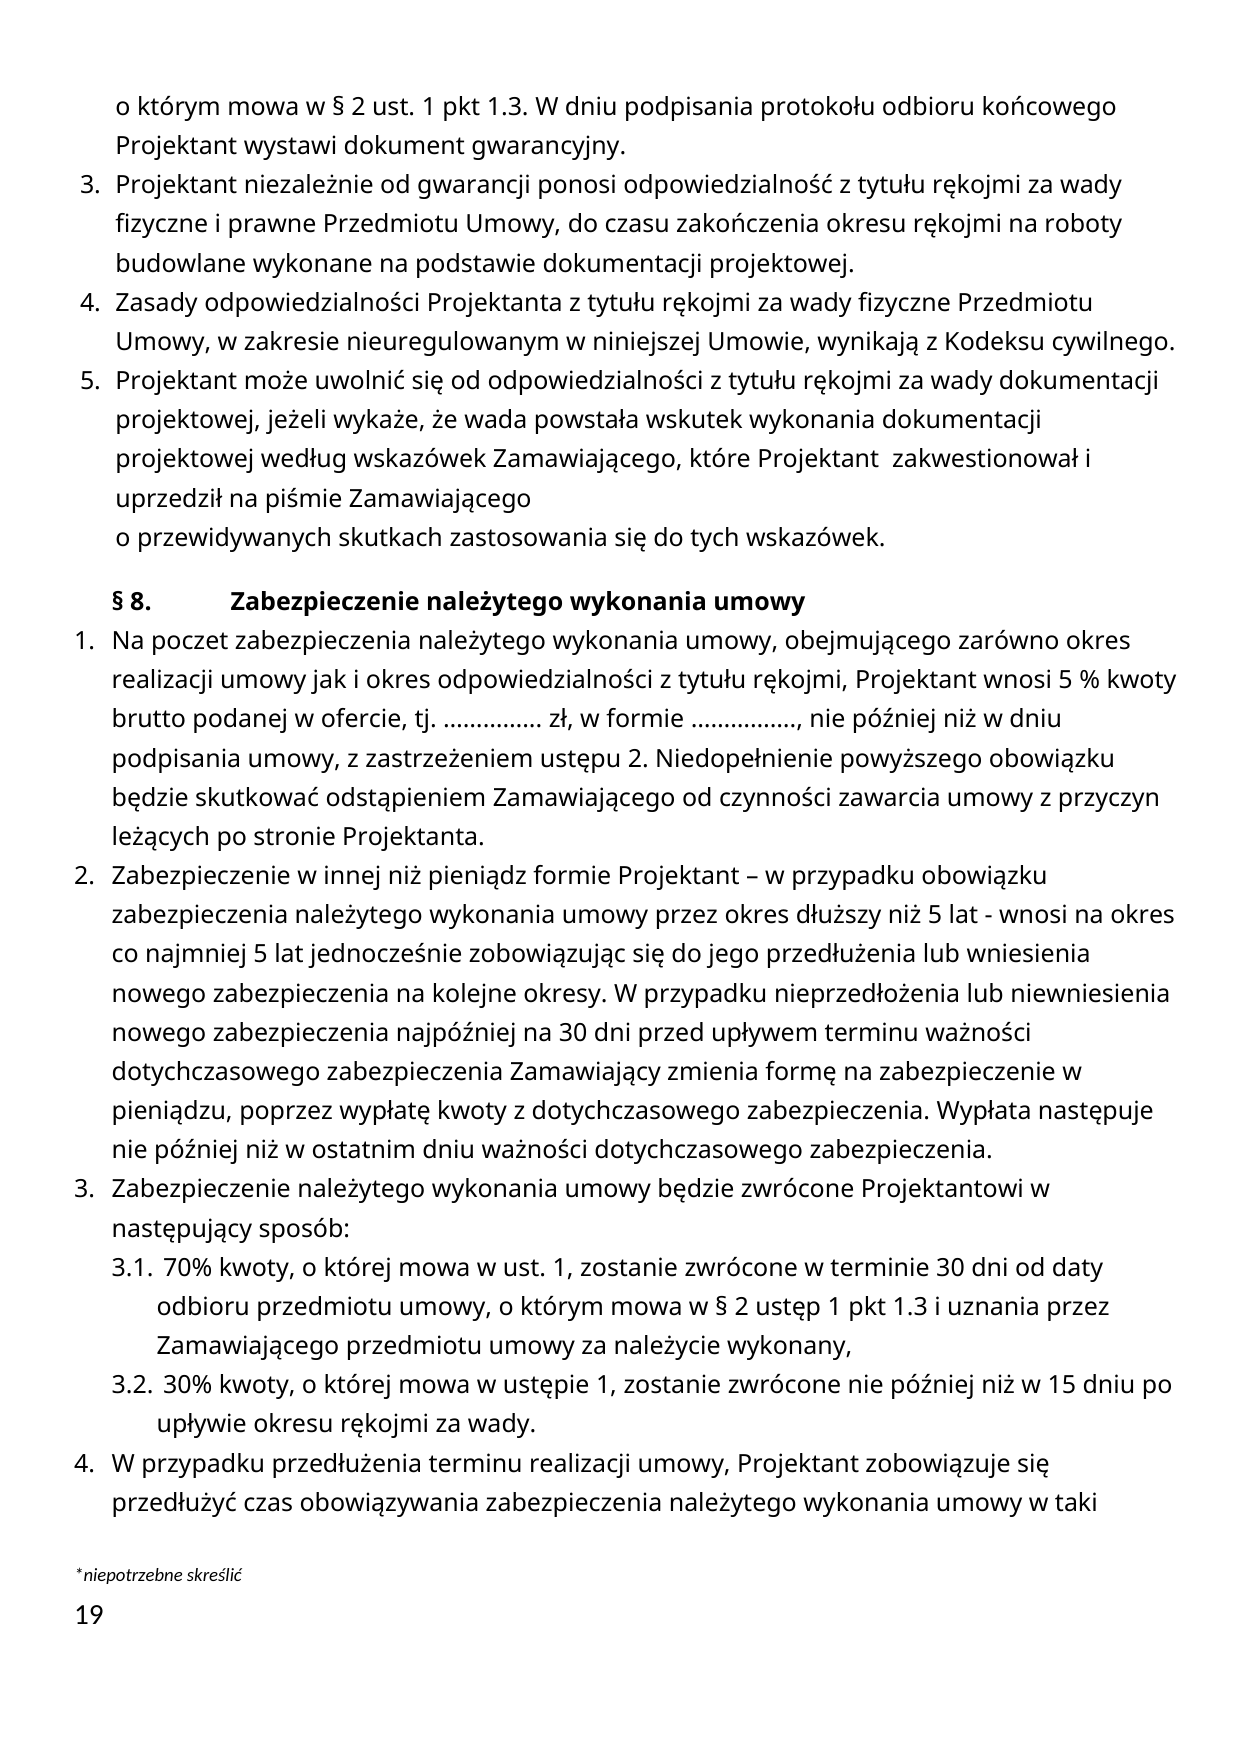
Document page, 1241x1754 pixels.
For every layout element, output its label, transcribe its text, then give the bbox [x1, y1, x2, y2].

list Zabezpieczenie należytego wykonania umowy będzie zwrócone Projektantowi w następujący sposób: [74, 1171, 1181, 1244]
list Na poczet zabezpieczenia należytego wykonania umowy, obejmującego zarówno okres realizacji umowy jak i okres odpowiedzialności z tytułu rękojmi, Projektant wnosi 5 % kwoty brutto podanej w ofercie, tj. …………... zł, w formie ……………., nie później niż w dniu podpisania umowy, z zastrzeżeniem ustępu 2. Niedopełnienie powyższego obowiązku będzie skutkować odstąpieniem Zamawiającego od czynności zawarcia umowy z przyczyn leżących po stronie Projektanta. [74, 623, 1181, 853]
list 70% kwoty, o której mowa w ust. 1, zostanie zwrócone w terminie 30 dni od daty odbioru przedmiotu umowy, o którym mowa w § 2 ustęp 1 pkt 1.3 i uznania przez Zamawiającego przedmiotu umowy za należycie wykonany, [111, 1249, 1181, 1362]
list o którym mowa w § 2 ust. 1 pkt 1.3. W dniu podpisania protokołu odbioru końcowego Projektant wystawi dokument gwarancyjny. [115, 89, 1181, 162]
list Projektant może uwolnić się od odpowiedzialności z tytułu rękojmi za wady dokumentacji projektowej, jeżeli wykaże, że wada powstała wskutek wykonania dokumentacji projektowej według wskazówek Zamawiającego, które Projektant zakwestionował i uprzedził na piśmie Zamawiającego [80, 363, 1181, 514]
list Projektant niezależnie od gwarancji ponosi odpowiedzialność z tytułu rękojmi za wady fizyczne i prawne Przedmiotu Umowy, do czasu zakończenia okresu rękojmi na roboty budowlane wykonane na podstawie dokumentacji projektowej. [80, 167, 1181, 279]
list o przewidywanych skutkach zastosowania się do tych wskazówek. [115, 519, 1181, 553]
list 30% kwoty, o której mowa w ustępie 1, zostanie zwrócone nie później niż w 15 dniu po upływie okresu rękojmi za wady. [111, 1367, 1181, 1440]
subtitle Zabezpieczenie należytego wykonania umowy [111, 584, 1181, 618]
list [74, 1445, 1181, 1518]
list Zabezpieczenie w innej niż pieniądz formie Projektant – w przypadku obowiązku zabezpieczenia należytego wykonania umowy przez okres dłuższy niż 5 lat - wnosi na okres co najmniej 5 lat jednocześnie zobowiązując się do jego przedłużenia lub wniesienia nowego zabezpieczenia na kolejne okresy. W przypadku nieprzedłożenia lub niewniesienia nowego zabezpieczenia najpóźniej na 30 dni przed upływem terminu ważności dotychczasowego zabezpieczenia Zamawiający zmienia formę na zabezpieczenie w pieniądzu, poprzez wypłatę kwoty z dotychczasowego zabezpieczenia. Wypłata następuje nie później niż w ostatnim dniu ważności dotychczasowego zabezpieczenia. [74, 858, 1181, 1166]
list Zasady odpowiedzialności Projektanta z tytułu rękojmi za wady fizyczne Przedmiotu Umowy, w zakresie nieuregulowanym w niniejszej Umowie, wynikają z Kodeksu cywilnego. [80, 284, 1181, 358]
